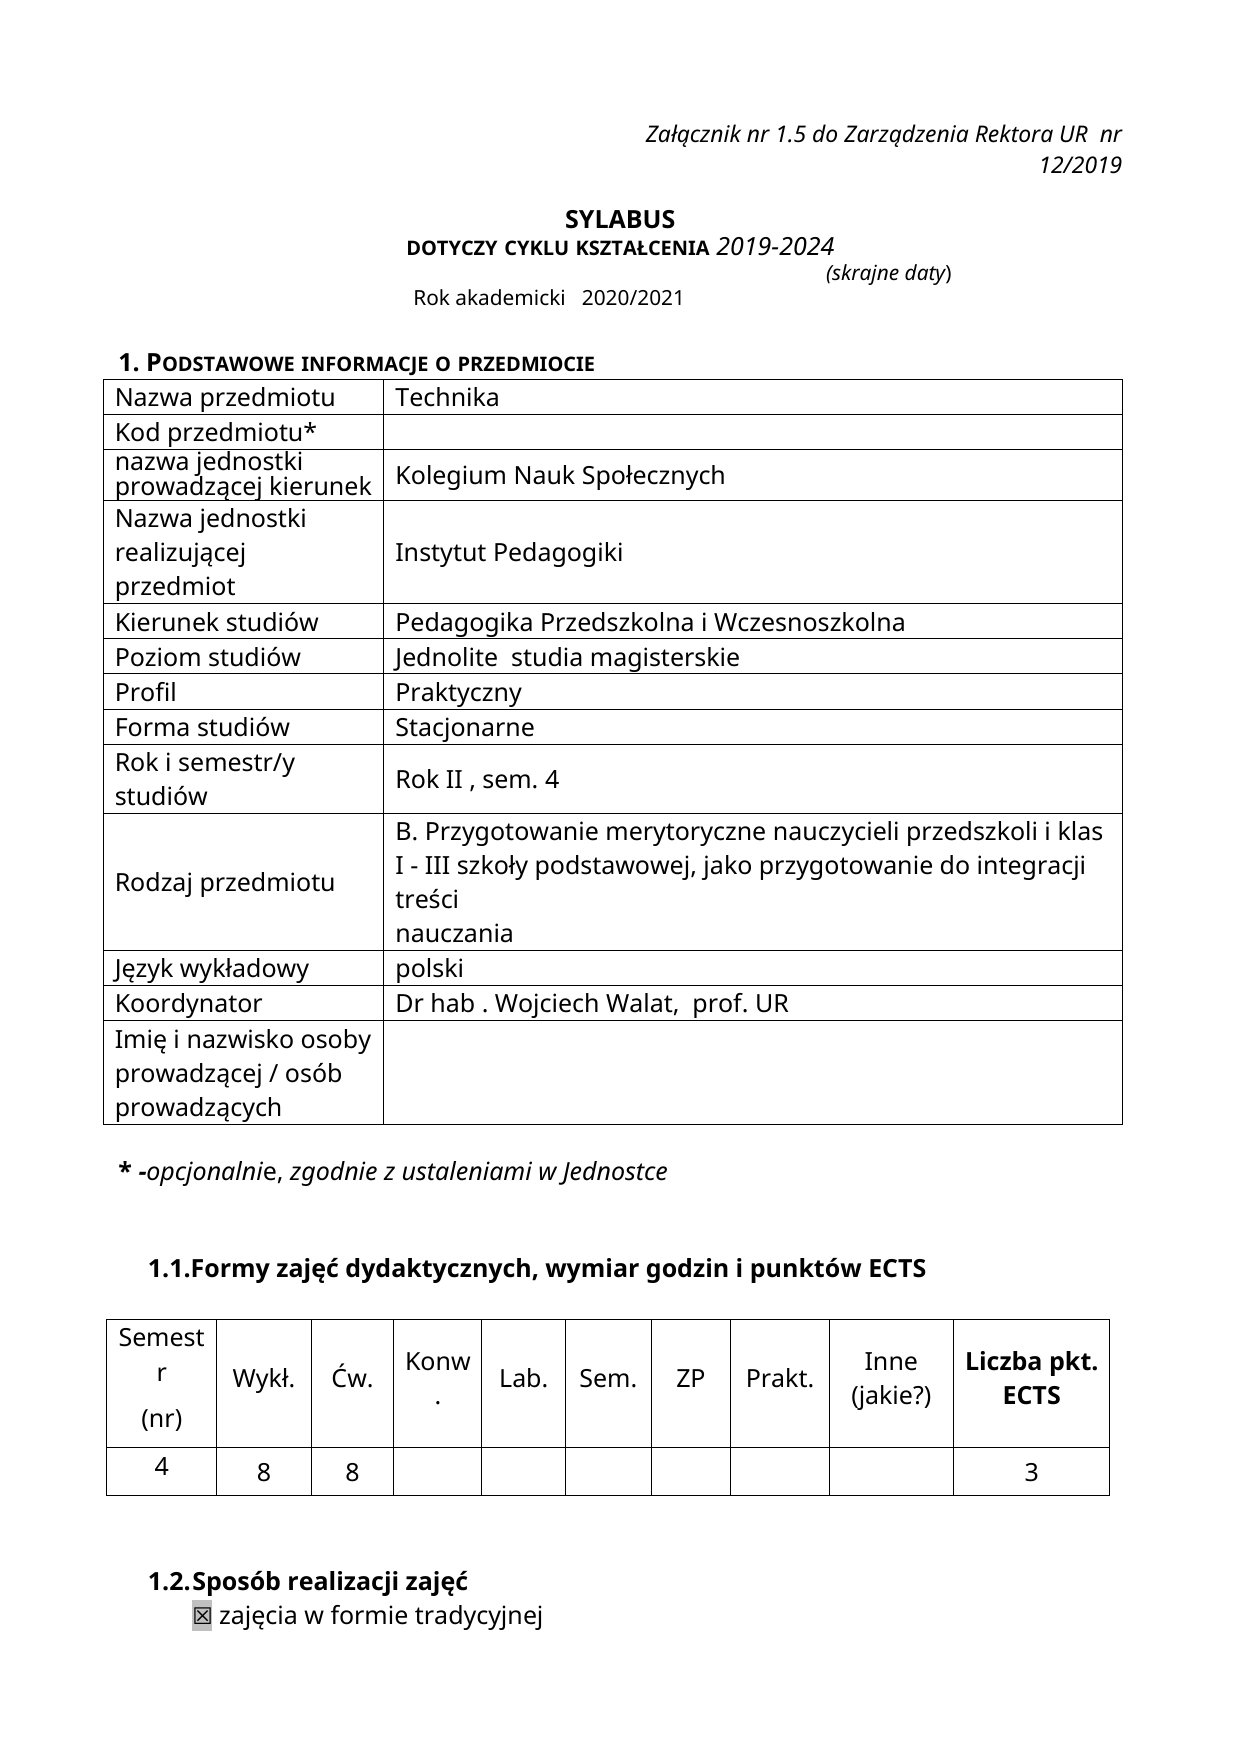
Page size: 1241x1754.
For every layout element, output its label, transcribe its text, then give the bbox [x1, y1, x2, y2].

table_cell 8 [217, 1448, 311, 1494]
table_header Liczba pkt. ECTS [954, 1320, 1109, 1447]
table_header Inne (jakie?) [830, 1320, 953, 1447]
table_cell Rok II , sem. 4 [384, 745, 1122, 813]
table_cell 3 [954, 1448, 1109, 1494]
table_cell Instytut Pedagogiki [384, 501, 1122, 603]
table_header Wykł. [217, 1320, 311, 1447]
table_cell Rodzaj przedmiotu [104, 814, 383, 950]
table_cell [731, 1448, 829, 1494]
table_header Technika [384, 380, 1122, 414]
text SYLABUS [118, 201, 1122, 236]
table_cell polski [384, 951, 1122, 985]
text dotyczy cyklu kształcenia 2019-2024 [118, 236, 1122, 261]
table_cell nazwa jednostki prowadzącej kierunek [104, 450, 383, 500]
text 1.2. Sposób realizacji zajęć [148, 1564, 1122, 1598]
table_header Ćw. [312, 1320, 393, 1447]
table_header Prakt. [731, 1320, 829, 1447]
table_cell Dr hab . Wojciech Walat, prof. UR [384, 986, 1122, 1020]
table_header Lab. [482, 1320, 565, 1447]
table_cell B. Przygotowanie merytoryczne nauczycieli przedszkoli i klas I - III szkoły podstawowej, jako przygotowanie do integracji treści nauczania [384, 814, 1122, 950]
table_cell 8 [312, 1448, 393, 1494]
table_cell [652, 1448, 730, 1494]
table_cell Kod przedmiotu* [104, 415, 383, 449]
table_cell Jednolite studia magisterskie [384, 639, 1122, 673]
text * -opcjonalnie, zgodnie z ustaleniami w Jednostce [118, 1154, 1122, 1188]
table_header Sem. [566, 1320, 651, 1447]
table_header Nazwa przedmiotu [104, 380, 383, 414]
table_cell Pedagogika Przedszkolna i Wczesnoszkolna [384, 604, 1122, 638]
table_cell [830, 1448, 953, 1494]
text 1. Podstawowe informacje o przedmiocie [118, 344, 1122, 379]
table_cell Język wykładowy [104, 951, 383, 985]
text (skrajne daty) [118, 261, 1122, 286]
table_cell Kolegium Nauk Społecznych [384, 450, 1122, 500]
table_cell Nazwa jednostki realizującej przedmiot [104, 501, 383, 603]
table_header Semestr (nr) [107, 1320, 216, 1447]
table_cell [394, 1448, 481, 1494]
text Załącznik nr 1.5 do Zarządzenia Rektora UR nr 12/2019 [118, 118, 1122, 181]
text 1.1.Formy zajęć dydaktycznych, wymiar godzin i punktów ECTS [148, 1251, 1122, 1285]
table_cell Imię i nazwisko osoby prowadzącej / osób prowadzących [104, 1021, 383, 1123]
table_cell [384, 415, 1122, 449]
text Rok akademicki 2020/2021 [118, 286, 1122, 311]
table_cell [566, 1448, 651, 1494]
table_cell Kierunek studiów [104, 604, 383, 638]
table_cell [482, 1448, 565, 1494]
table_cell Stacjonarne [384, 710, 1122, 743]
table_cell 4 [107, 1448, 216, 1494]
table_cell Profil [104, 674, 383, 708]
table_header Konw. [394, 1320, 481, 1447]
table_cell Koordynator [104, 986, 383, 1020]
table_cell Poziom studiów [104, 639, 383, 673]
table_cell Forma studiów [104, 710, 383, 743]
text ☒ zajęcia w formie tradycyjnej [192, 1598, 1122, 1632]
table_cell Praktyczny [384, 674, 1122, 708]
table_cell [384, 1021, 1122, 1123]
table_header ZP [652, 1320, 730, 1447]
table_cell Rok i semestr/y studiów [104, 745, 383, 813]
